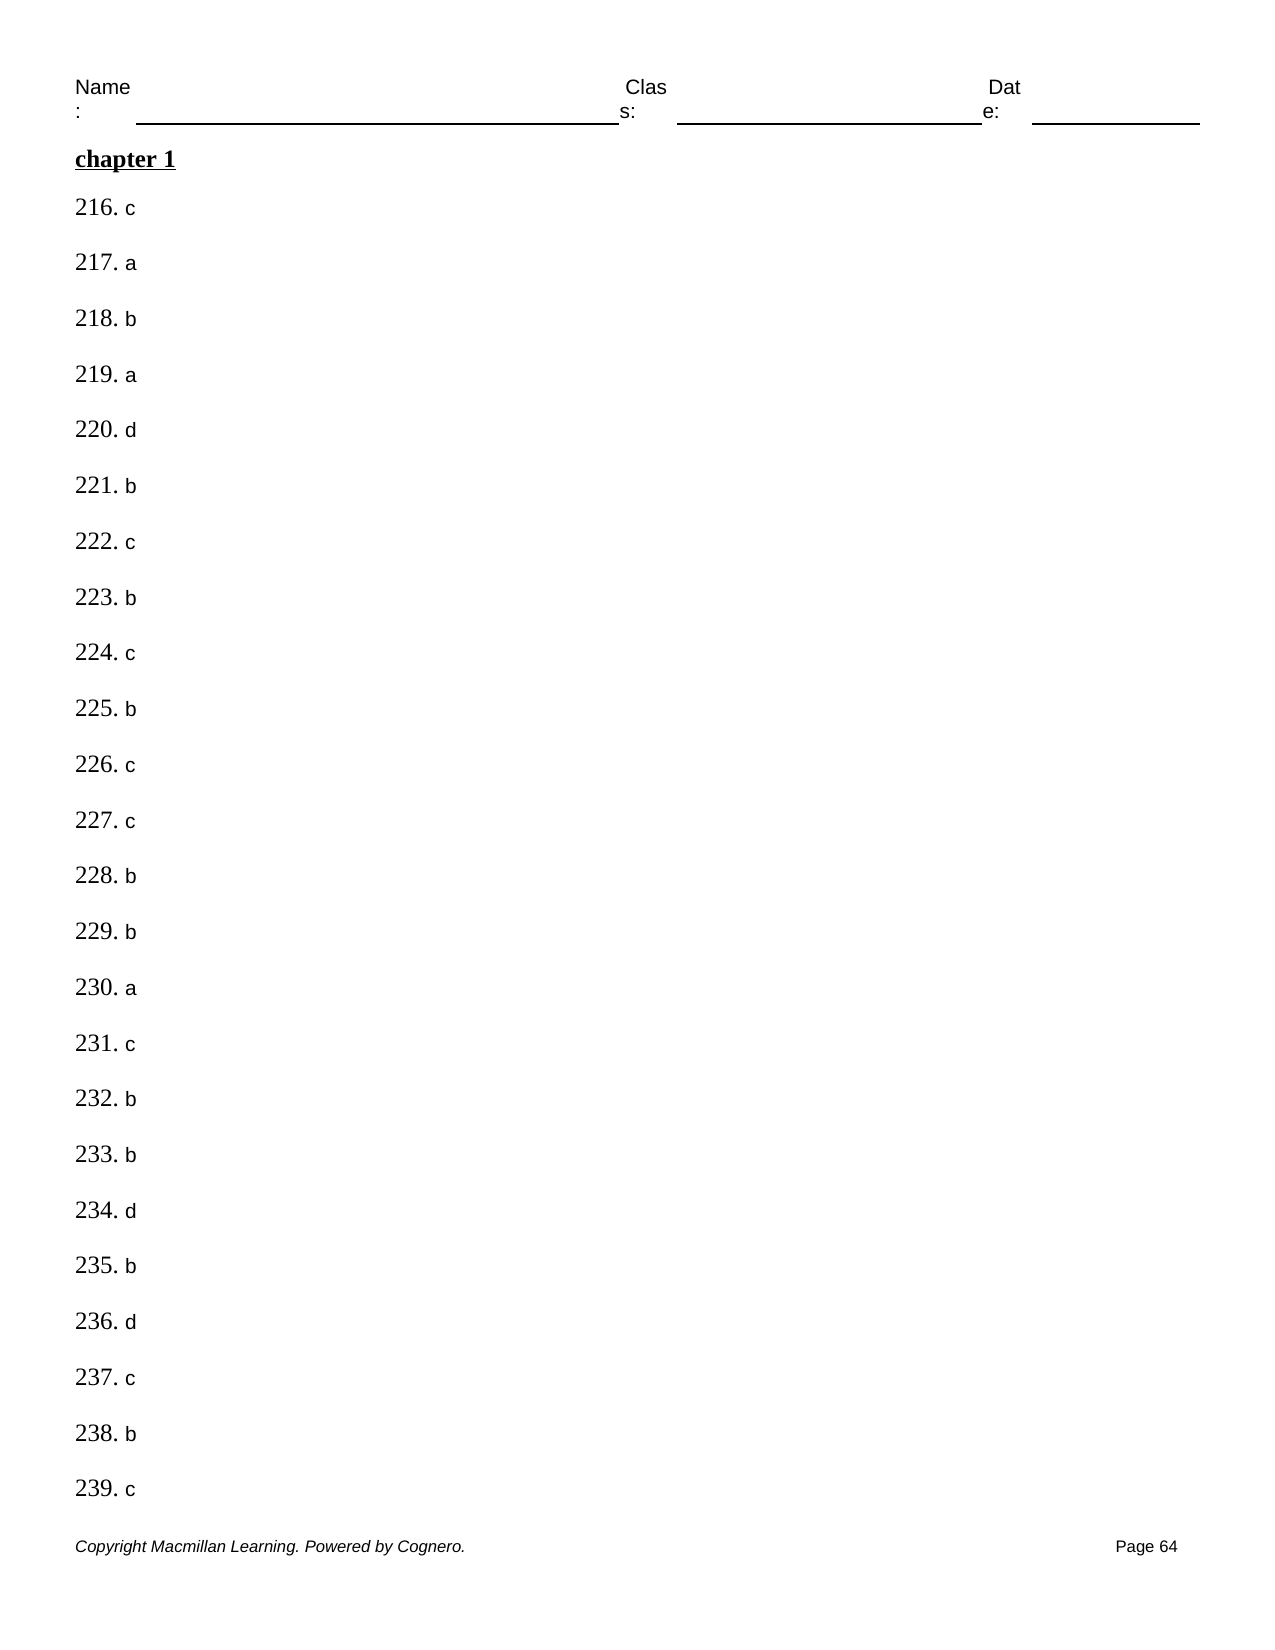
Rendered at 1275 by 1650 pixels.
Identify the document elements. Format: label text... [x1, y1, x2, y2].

table_header 237. c [75, 1362, 1200, 1391]
table_header 236. d [75, 1306, 1200, 1335]
table_header 219. a [75, 359, 1200, 388]
table_header 230. a [75, 972, 1200, 1001]
table_header 233. b [75, 1139, 1200, 1168]
table_header 231. c [75, 1028, 1200, 1056]
table_header 225. b [75, 693, 1200, 722]
table_header 220. d [75, 415, 1200, 443]
table_header 234. d [75, 1195, 1200, 1223]
table_header 223. b [75, 582, 1200, 611]
table_header 228. b [75, 860, 1200, 889]
table_header 232. b [75, 1083, 1200, 1112]
table_header 218. b [75, 303, 1200, 332]
table_header 217. a [75, 248, 1200, 276]
table_header 222. c [75, 526, 1200, 555]
table_header 229. b [75, 916, 1200, 945]
table_header 224. c [75, 638, 1200, 666]
table_header 235. b [75, 1251, 1200, 1279]
table_header 227. c [75, 805, 1200, 833]
table_header 216. c [75, 192, 1200, 220]
table_header 238. b [75, 1418, 1200, 1446]
table_header 226. c [75, 749, 1200, 778]
table_header 239. c [75, 1474, 1200, 1502]
table_header 221. b [75, 470, 1200, 499]
